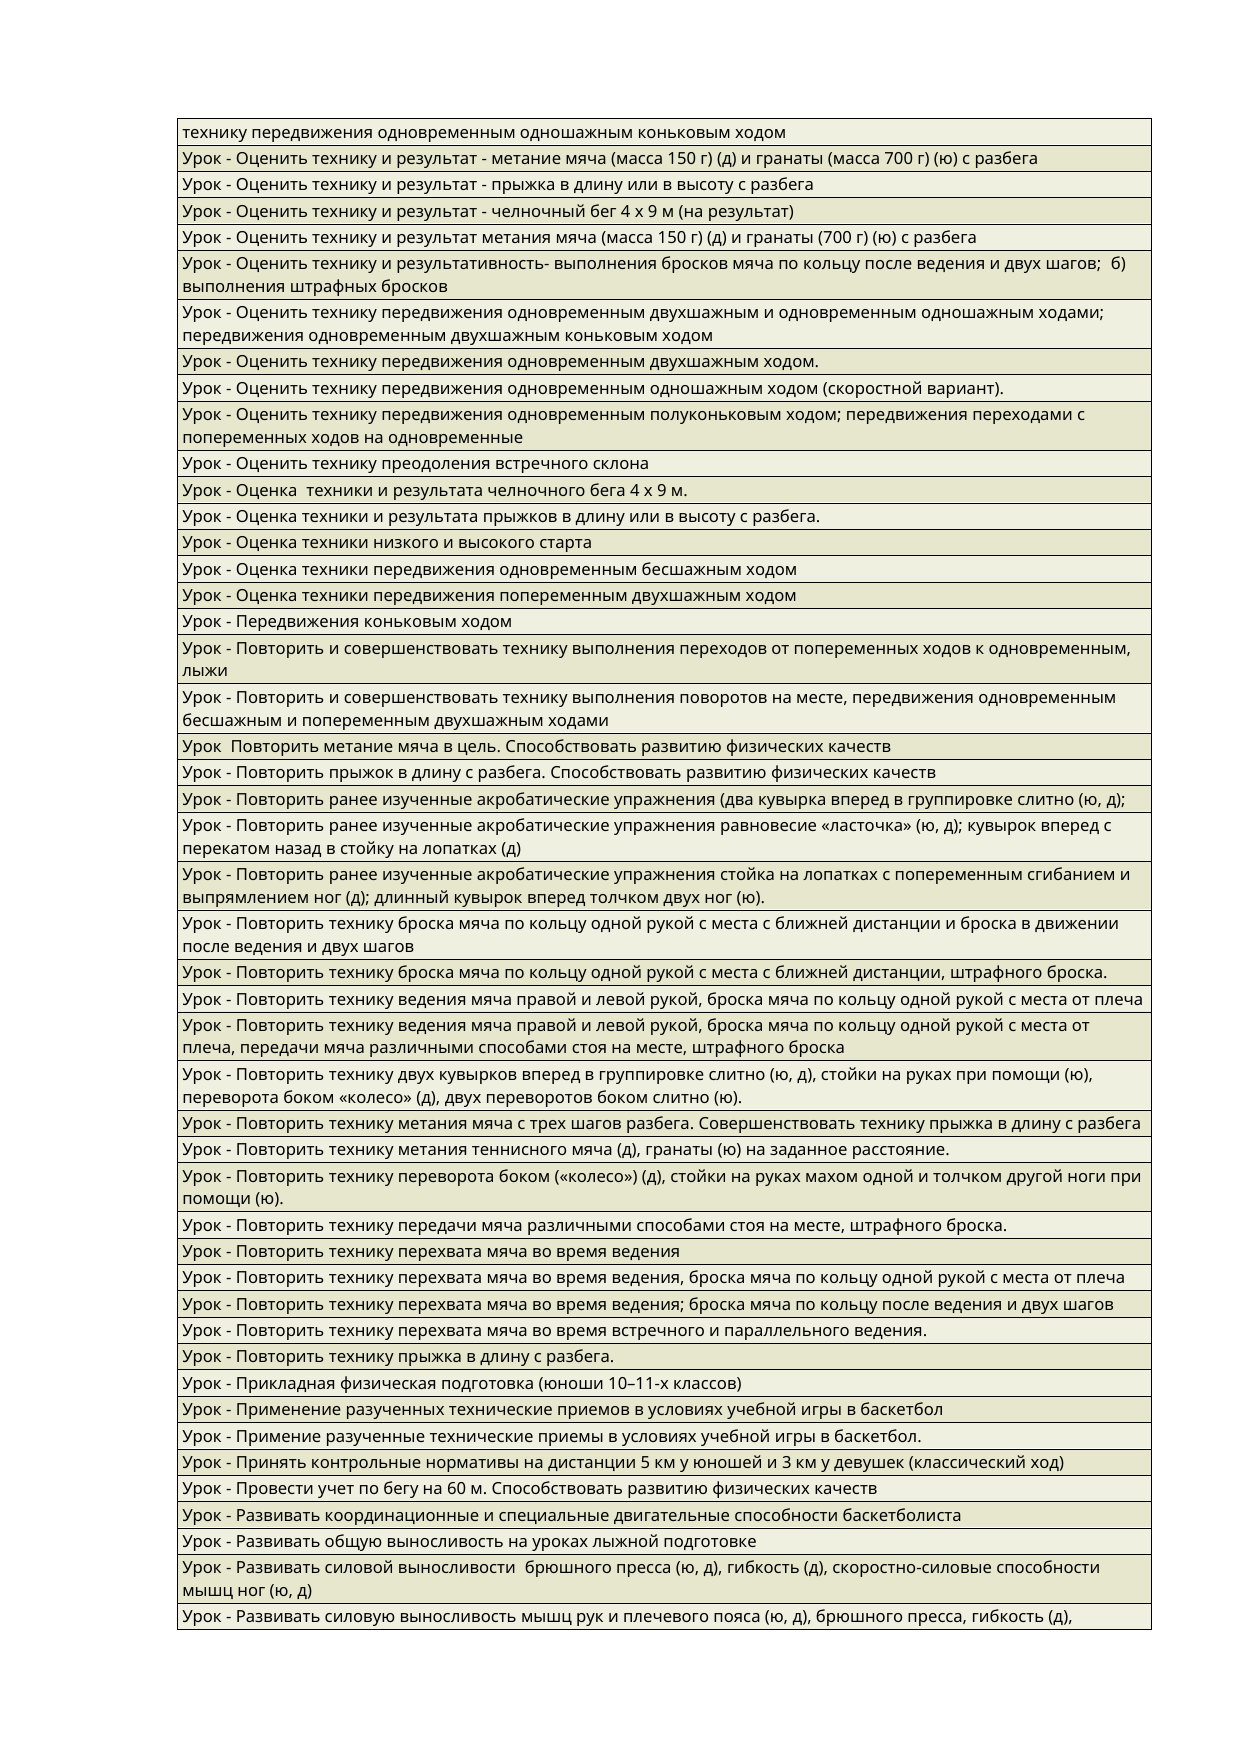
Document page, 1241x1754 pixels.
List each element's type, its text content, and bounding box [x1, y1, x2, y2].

table_cell Урок - Повторить технику метания теннисного мяча (д), гранаты (ю) на заданное расстояние. [178, 1137, 1151, 1162]
table_cell Урок - Развивать общую выносливость на уроках лыжной подготовке [178, 1529, 1151, 1554]
table_cell Урок - Повторить технику перехвата мяча во время встречного и параллельного ведения. [178, 1318, 1151, 1343]
table_cell Урок - Повторить и совершенствовать технику выполнения переходов от попеременных ходов к одновременным, лыжи [178, 635, 1151, 683]
table_cell Урок - Повторить технику ведения мяча правой и левой рукой, броска мяча по кольцу одной рукой с места от плеча, передачи мяча различными способами стоя на месте, штрафного броска [178, 1013, 1151, 1060]
table_cell Урок - Оценить технику и результат - челночный бег 4 х 9 м (на результат) [178, 198, 1151, 223]
table_cell Урок - Повторить технику двух кувырков вперед в группировке слитно (ю, д), стойки на руках при помощи (ю), переворота боком «колесо» (д), двух переворотов боком слитно (ю). [178, 1061, 1151, 1109]
table_cell Урок - Оценить технику и результат - прыжка в длину или в высоту с разбега [178, 172, 1151, 197]
table_cell Урок - Повторить ранее изученные акробатические упражнения (два кувырка вперед в группировке слитно (ю, д); [178, 786, 1151, 811]
table_cell Урок - Оценка техники низкого и высокого старта [178, 530, 1151, 555]
table_cell Урок - Повторить ранее изученные акробатические упражнения стойка на лопатках с попеременным сгибанием и выпрямлением ног (д); длинный кувырок вперед толчком двух ног (ю). [178, 862, 1151, 909]
table_cell Урок - Повторить и совершенствовать технику выполнения поворотов на месте, передвижения одновременным бесшажным и попеременным двухшажным ходами [178, 684, 1151, 732]
table_cell Урок - Оценить технику и результат метания мяча (масса 150 г) (д) и гранаты (700 г) (ю) с разбега [178, 225, 1151, 250]
table_cell Урок - Повторить технику ведения мяча правой и левой рукой, броска мяча по кольцу одной рукой с места от плеча [178, 986, 1151, 1011]
table_cell Урок Повторить метание мяча в цель. Способствовать развитию физических качеств [178, 734, 1151, 759]
table_cell Урок - Повторить прыжок в длину с разбега. Способствовать развитию физических качеств [178, 760, 1151, 785]
table_cell Урок - Повторить технику метания мяча с трех шагов разбега. Совершенствовать технику прыжка в длину с разбега [178, 1111, 1151, 1136]
table_cell Урок - Оценить технику передвижения одновременным полуконьковым ходом; передвижения переходами с попеременных ходов на одновременные [178, 402, 1151, 450]
table_cell Урок - Оценить технику преодоления встречного склона [178, 451, 1151, 476]
table_cell Урок - Развивать координационные и специальные двигательные способности баскетболиста [178, 1502, 1151, 1527]
table_cell Урок - Повторить ранее изученные акробатические упражнения равновесие «ласточка» (ю, д); кувырок вперед с перекатом назад в стойку на лопатках (д) [178, 813, 1151, 861]
table_cell Урок - Принять контрольные нормативы на дистанции 5 км у юношей и 3 км у девушек (классический ход) [178, 1450, 1151, 1475]
table_cell Урок - Повторить технику броска мяча по кольцу одной рукой с места с ближней дистанции, штрафного броска. [178, 960, 1151, 985]
table_cell Урок - Повторить технику передачи мяча различными способами стоя на месте, штрафного броска. [178, 1212, 1151, 1238]
table_cell Урок - Оценить технику передвижения одновременным двухшажным ходом. [178, 349, 1151, 374]
table_cell Урок - Повторить технику перехвата мяча во время ведения [178, 1239, 1151, 1264]
table_cell Урок - Оценка техники и результата прыжков в длину или в высоту с разбега. [178, 504, 1151, 529]
table_cell Урок - Оценка техники передвижения одновременным бесшажным ходом [178, 556, 1151, 582]
table_cell Урок - Оценить технику и результативность- выполнения бросков мяча по кольцу после ведения и двух шагов; б) выполнения штрафных бросков [178, 251, 1151, 299]
table_cell Урок - Оценка техники передвижения попеременным двухшажным ходом [178, 583, 1151, 608]
table_cell Урок - Оценить технику передвижения одновременным двухшажным и одновременным одношажным ходами; передвижения одновременным двухшажным коньковым ходом [178, 300, 1151, 348]
table_cell Урок - Провести учет по бегу на 60 м. Способствовать развитию физических качеств [178, 1476, 1151, 1501]
table_cell Урок - Передвижения коньковым ходом [178, 609, 1151, 634]
table_cell Урок - Развивать силовой выносливости брюшного пресса (ю, д), гибкость (д), скоростно-силовые способности мышц ног (ю, д) [178, 1555, 1151, 1603]
table_cell Урок - Повторить технику броска мяча по кольцу одной рукой с места с ближней дистанции и броска в движении после ведения и двух шагов [178, 911, 1151, 959]
table_cell Урок - Повторить технику перехвата мяча во время ведения, броска мяча по кольцу одной рукой с места от плеча [178, 1265, 1151, 1290]
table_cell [178, 1604, 1151, 1629]
table_cell Урок - Повторить технику переворота боком («колесо») (д), стойки на руках махом одной и толчком другой ноги при помощи (ю). [178, 1163, 1151, 1211]
table_cell Урок - Оценить технику и результат - метание мяча (масса 150 г) (д) и гранаты (масса 700 г) (ю) с разбега [178, 146, 1151, 171]
table_cell Урок - Повторить технику прыжка в длину с разбега. [178, 1344, 1151, 1369]
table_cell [178, 119, 1151, 144]
table_cell Урок - Повторить технику перехвата мяча во время ведения; броска мяча по кольцу после ведения и двух шагов [178, 1291, 1151, 1317]
table_cell Урок - Оценить технику передвижения одновременным одношажным ходом (скоростной вариант). [178, 375, 1151, 401]
table_cell Урок - Примение разученные технические приемы в условиях учебной игры в баскетбол. [178, 1423, 1151, 1448]
table_cell Урок - Прикладная физическая подготовка (юноши 10–11-х классов) [178, 1370, 1151, 1396]
table_cell Урок - Оценка техники и результата челночного бега 4 х 9 м. [178, 477, 1151, 502]
table_cell Урок - Применение разученных технические приемов в условиях учебной игры в баскетбол [178, 1397, 1151, 1422]
